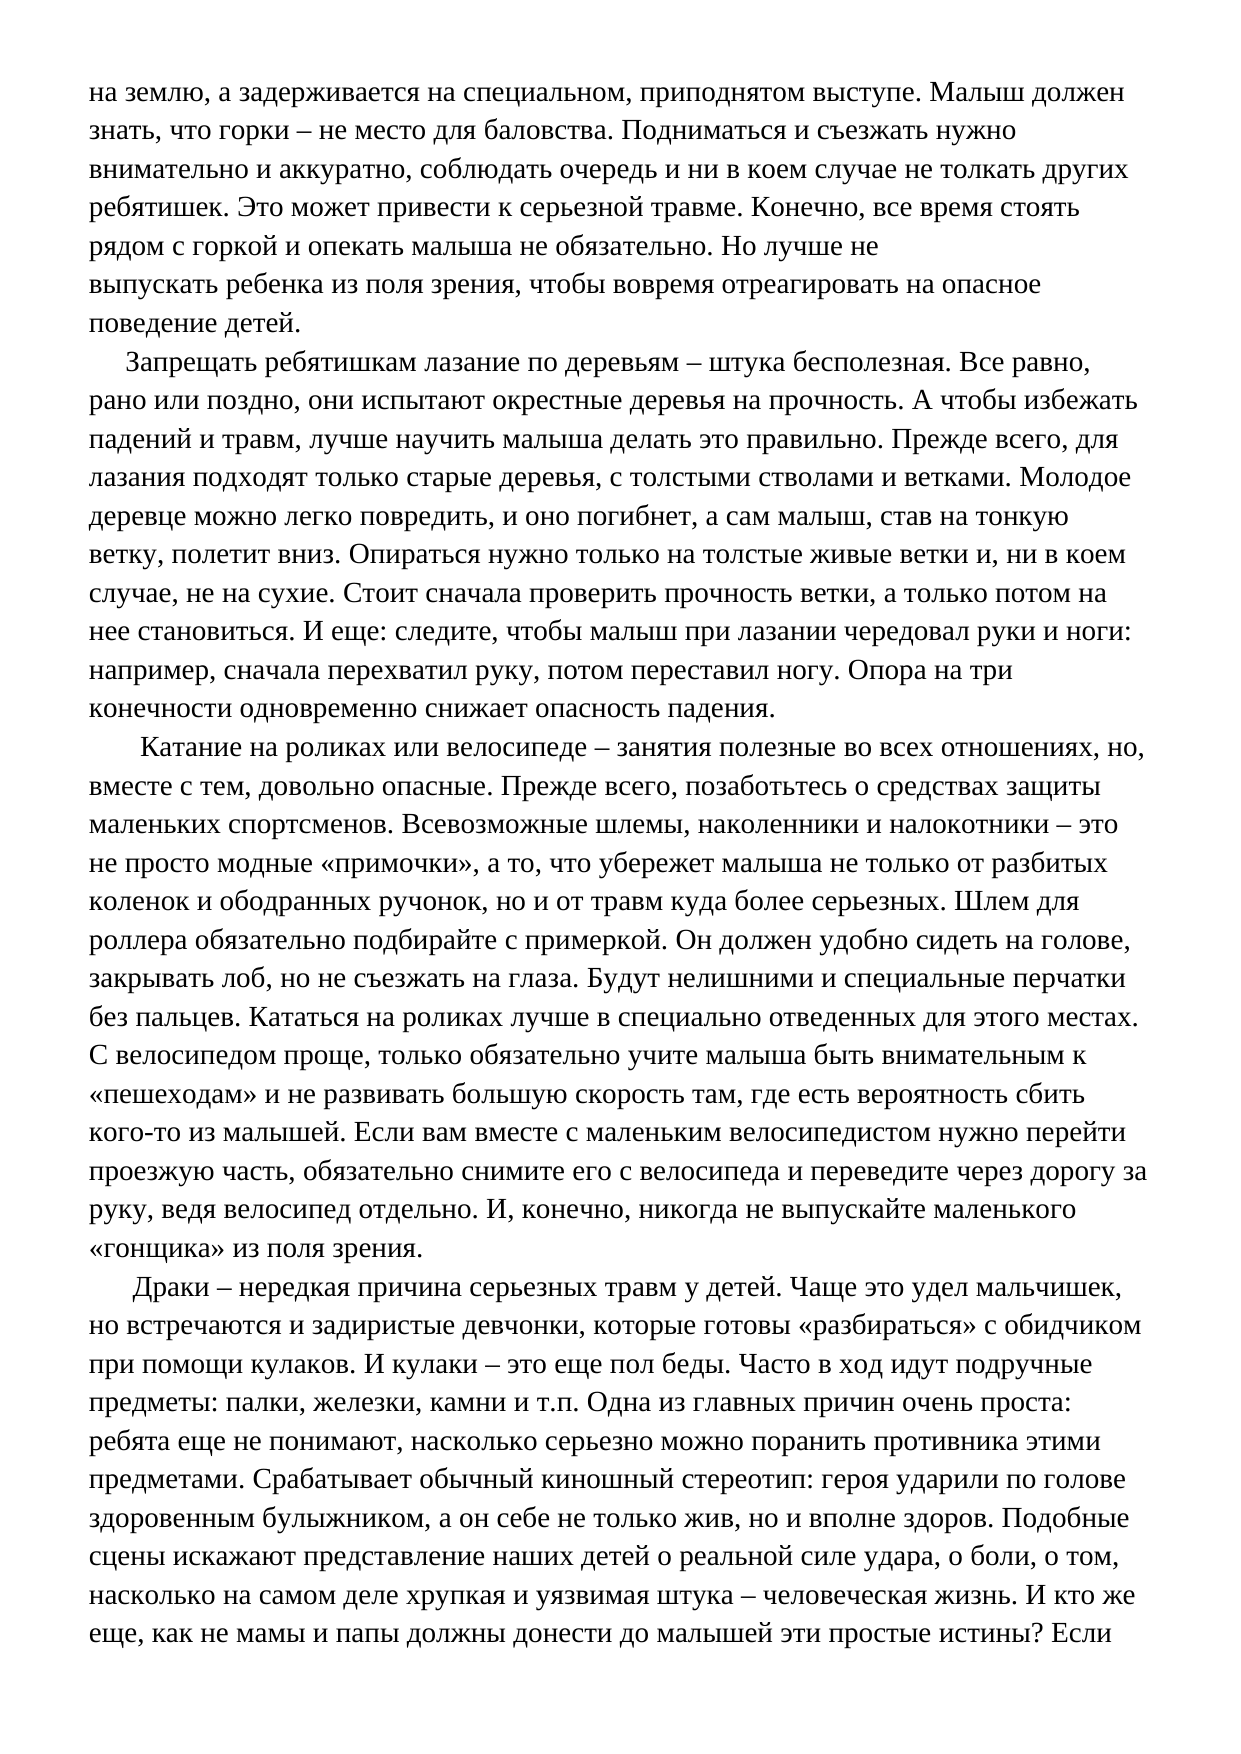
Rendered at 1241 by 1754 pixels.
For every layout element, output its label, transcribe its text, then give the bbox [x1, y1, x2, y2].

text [89, 1269, 1152, 1649]
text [89, 74, 1152, 339]
text Запрещать ребятишкам лазание по деревьям – штука бесполезная. Все равно, рано или поздно, они испытают окрестные деревья на прочность. А чтобы избежать падений и травм, лучше научить малыша делать это правильно. Прежде всего, для лазания подходят только старые деревья, с толстыми стволами и ветками. Молодое деревце можно легко повредить, и оно погибнет, а сам малыш, став на тонкую ветку, полетит вниз. Опираться нужно только на толстые живые ветки и, ни в коем случае, не на сухие. Стоит сначала проверить прочность ветки, а только потом на нее становиться. И еще: следите, чтобы малыш при лазании чередовал руки и ноги: например, сначала перехватил руку, потом переставил ногу. Опора на три конечности одновременно снижает опасность падения. [89, 344, 1152, 724]
text Катание на роликах или велосипеде – занятия полезные во всех отношениях, но, вместе с тем, довольно опасные. Прежде всего, позаботьтесь о средствах защиты маленьких спортсменов. Всевозможные шлемы, наколенники и налокотники – это не просто модные «примочки», а то, что убережет малыша не только от разбитых коленок и ободранных ручонок, но и от травм куда более серьезных. Шлем для роллера обязательно подбирайте с примеркой. Он должен удобно сидеть на голове, закрывать лоб, но не съезжать на глаза. Будут нелишними и специальные перчатки без пальцев. Кататься на роликах лучше в специально отведенных для этого местах. С велосипедом проще, только обязательно учите малыша быть внимательным к «пешеходам» и не развивать большую скорость там, где есть вероятность сбить кого-то из малышей. Если вам вместе с маленьким велосипедистом нужно перейти проезжую часть, обязательно снимите его с велосипеда и переведите через дорогу за руку, ведя велосипед отдельно. И, конечно, никогда не выпускайте маленького «гонщика» из поля зрения. [89, 729, 1152, 1264]
